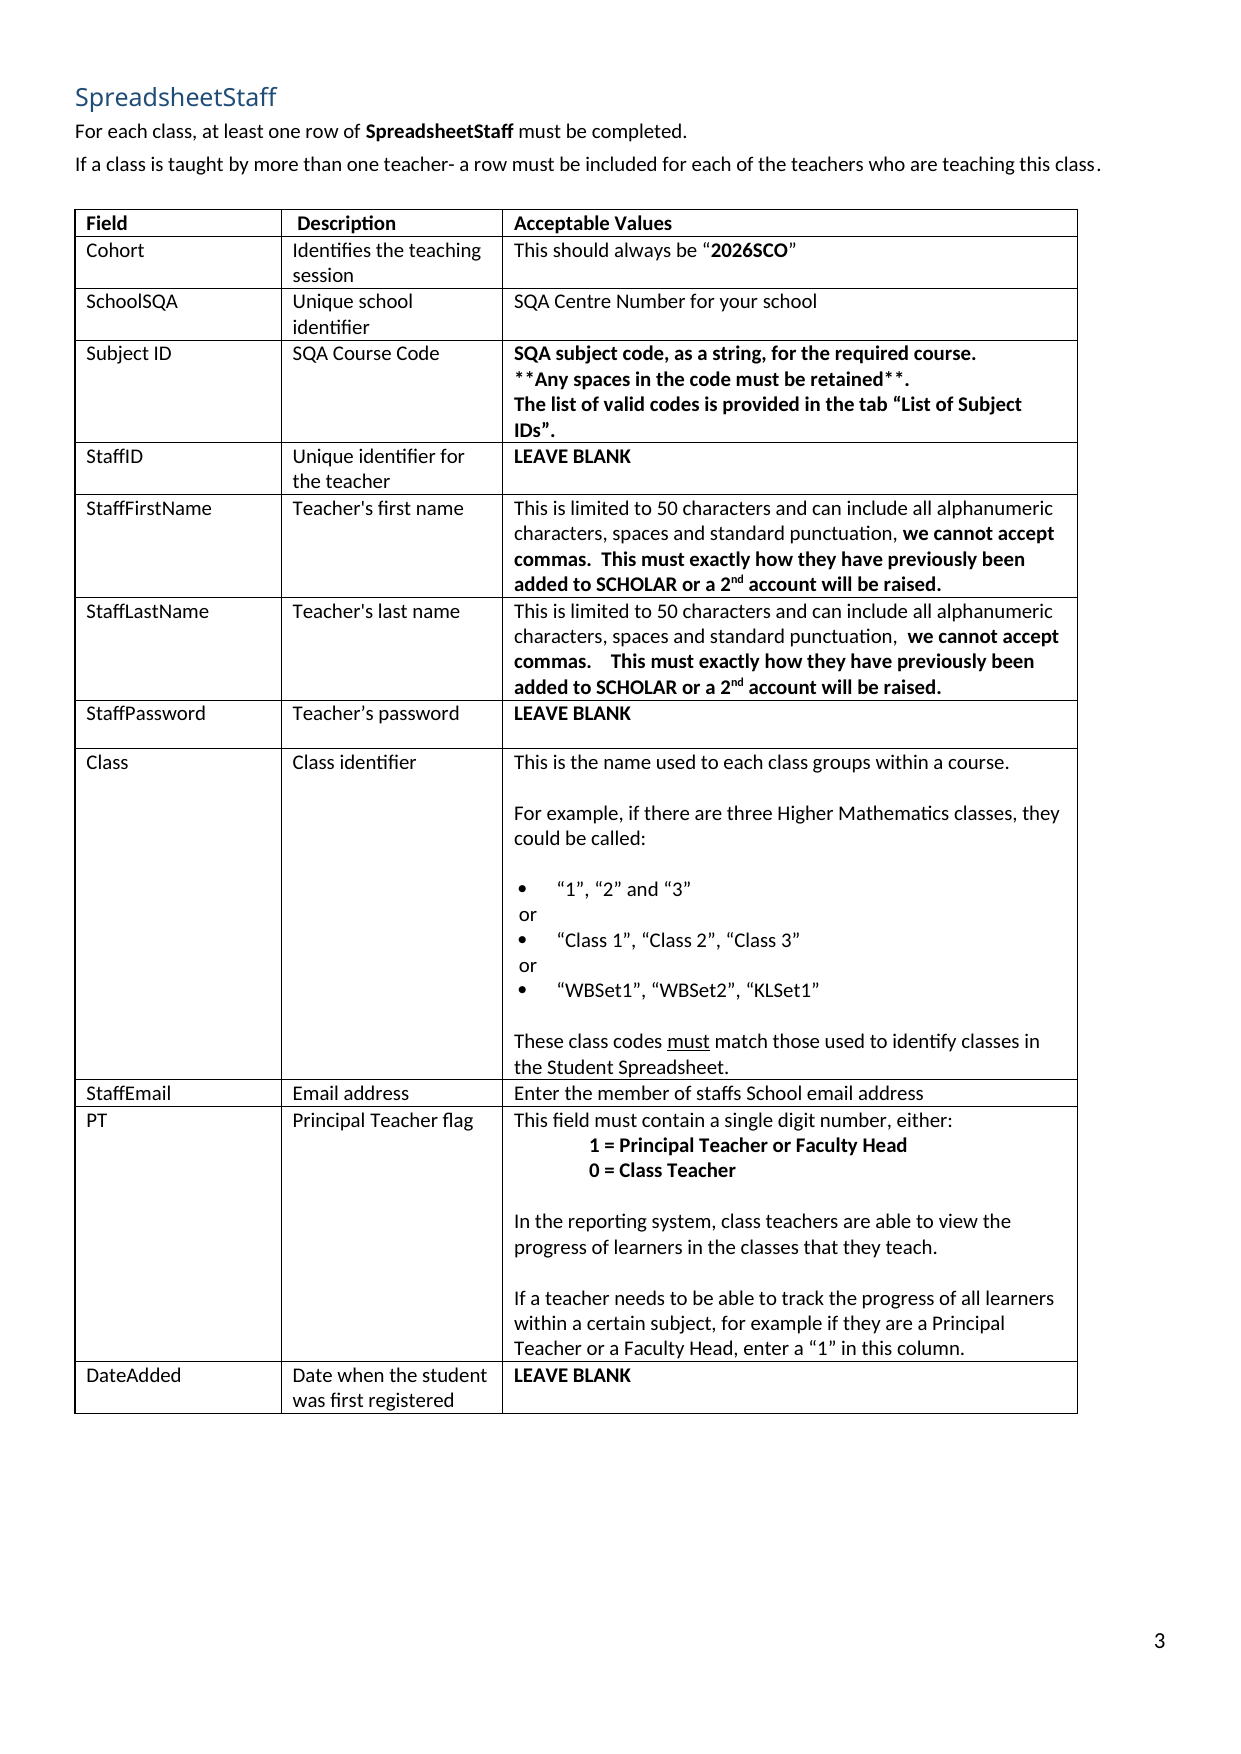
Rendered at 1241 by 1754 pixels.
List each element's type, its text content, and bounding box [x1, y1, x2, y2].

table_header Field [76, 210, 281, 236]
table_cell Principal Teacher flag [282, 1107, 502, 1361]
table_cell Cohort [76, 237, 281, 288]
table_cell This is limited to 50 characters and can include all alphanumeric characters, spaces and standard punctuation, we cannot accept commas. This must exactly how they have previously been added to SCHOLAR or a 2nd account will be raised. [503, 598, 1077, 699]
table_cell SQA Centre Number for your school [503, 289, 1077, 339]
table_cell LEAVE BLANK [503, 701, 1077, 748]
table_cell Subject ID [76, 341, 281, 442]
table_cell Class [76, 749, 281, 1079]
table_cell This is limited to 50 characters and can include all alphanumeric characters, spaces and standard punctuation, we cannot accept commas. This must exactly how they have previously been added to SCHOLAR or a 2nd account will be raised. [503, 495, 1077, 597]
table_cell This should always be “2026SCO” [503, 237, 1077, 288]
text For each class, at least one row of SpreadsheetStaff must be completed. [75, 118, 1165, 144]
table_cell SQA subject code, as a string, for the required course. **Any spaces in the code must be retained**. The list of valid codes is provided in the tab “List of Subject IDs”. [503, 341, 1077, 442]
table_cell Teacher’s password [282, 701, 502, 748]
table_cell Class identifier [282, 749, 502, 1079]
table_cell This is the name used to each class groups within a course. For example, if there are three Higher Mathematics classes, they could be called: “1”, “2” and “3” or “Class 1”, “Class 2”, “Class 3” or “WBSet1”, “WBSet2”, “KLSet1” These class codes must match those used to identify classes in the Student Spreadsheet. [503, 749, 1077, 1079]
subtitle SpreadsheetStaff [75, 79, 1165, 113]
table_cell Unique school identifier [282, 289, 502, 339]
table_cell StaffLastName [76, 598, 281, 699]
table_cell PT [76, 1107, 281, 1361]
table_header Acceptable Values [503, 210, 1077, 236]
table_cell Email address [282, 1080, 502, 1106]
table_cell LEAVE BLANK [503, 443, 1077, 494]
table_cell StaffID [76, 443, 281, 494]
table_cell Teacher's first name [282, 495, 502, 597]
table_cell DateAdded [76, 1362, 281, 1413]
table_header Description [282, 210, 502, 236]
table_cell SchoolSQA [76, 289, 281, 339]
table_cell Enter the member of staffs School email address [503, 1080, 1077, 1106]
table_cell StaffPassword [76, 701, 281, 748]
table_cell StaffFirstName [76, 495, 281, 597]
table_cell Teacher's last name [282, 598, 502, 699]
table_cell SQA Course Code [282, 341, 502, 442]
table_cell Identifies the teaching session [282, 237, 502, 288]
table_cell LEAVE BLANK [503, 1362, 1077, 1413]
table_cell This field must contain a single digit number, either: 1 = Principal Teacher or Faculty Head 0 = Class Teacher In the reporting system, class teachers are able to view the progress of learners in the classes that they teach. If a teacher needs to be able to track the progress of all learners within a certain subject, for example if they are a Principal Teacher or a Faculty Head, enter a “1” in this column. [503, 1107, 1077, 1361]
table_cell Date when the student was first registered [282, 1362, 502, 1413]
table_cell Unique identifier for the teacher [282, 443, 502, 494]
text If a class is taught by more than one teacher- a row must be included for each of the teachers who are teaching this class. [75, 152, 1165, 177]
table_cell StaffEmail [76, 1080, 281, 1106]
